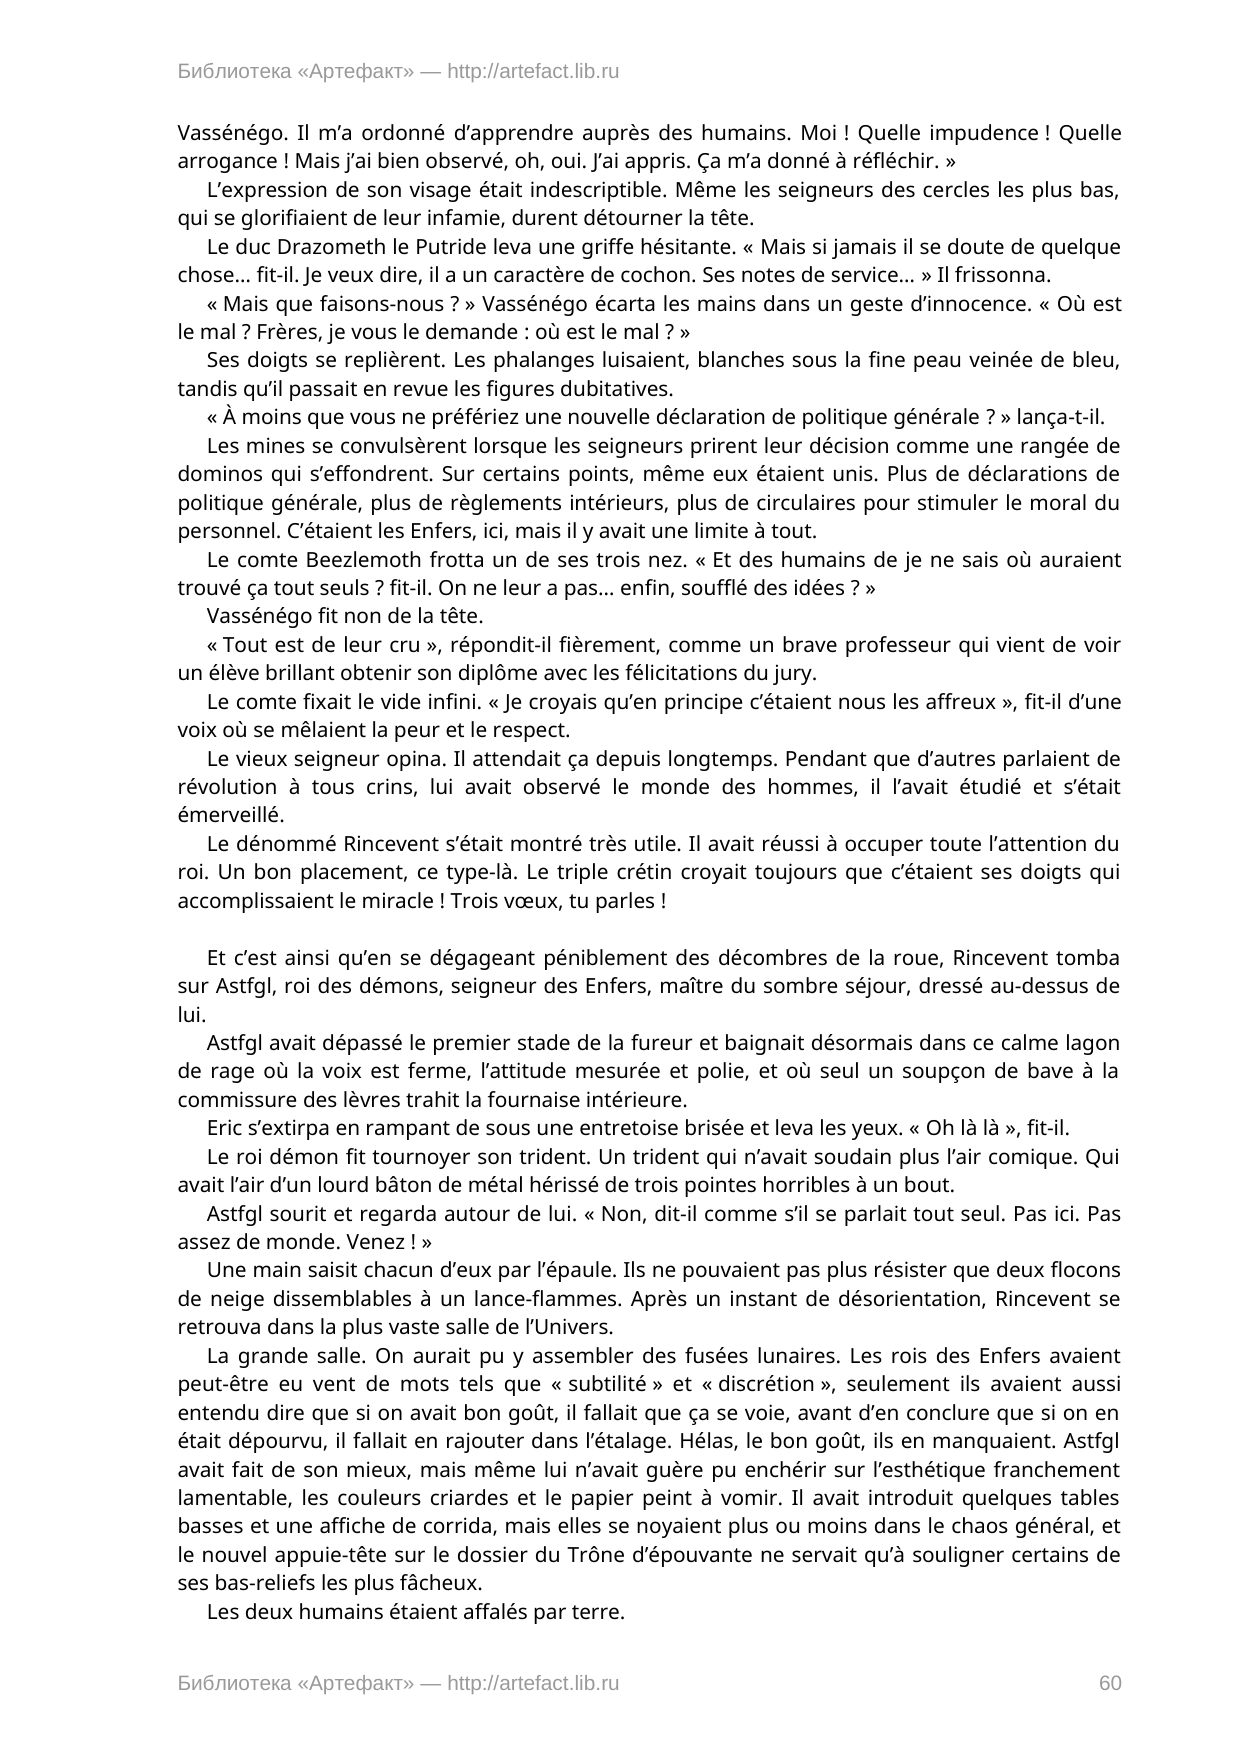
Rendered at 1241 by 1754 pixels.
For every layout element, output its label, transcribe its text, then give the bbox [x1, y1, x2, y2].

text Le dénommé Rincevent s’était montré très utile. Il avait réussi à occuper toute l’attention du roi. Un bon placement, ce type-là. Le triple crétin croyait toujours que c’étaient ses doigts qui accomplissaient le miracle ! Trois vœux, tu parles ! [177, 829, 1122, 914]
text Et c’est ainsi qu’en se dégageant péniblement des décombres de la roue, Rincevent tomba sur Astfgl, roi des démons, seigneur des Enfers, maître du sombre séjour, dressé au-dessus de lui. [177, 943, 1122, 1028]
text « Mais que faisons-nous ? » Vassénégo écarta les mains dans un geste d’innocence. « Où est le mal ? Frères, je vous le demande : où est le mal ? » [177, 289, 1122, 346]
text L’expression de son visage était indescriptible. Même les seigneurs des cercles les plus bas, qui se glorifiaient de leur infamie, durent détourner la tête. [177, 175, 1122, 232]
text La grande salle. On aurait pu y assembler des fusées lunaires. Les rois des Enfers avaient peut-être eu vent de mots tels que « subtilité » et « discrétion », seulement ils avaient aussi entendu dire que si on avait bon goût, il fallait que ça se voie, avant d’en conclure que si on en était dépourvu, il fallait en rajouter dans l’étalage. Hélas, le bon goût, ils en manquaient. Astfgl avait fait de son mieux, mais même lui n’avait guère pu enchérir sur l’esthétique franchement lamentable, les couleurs criardes et le papier peint à vomir. Il avait introduit quelques tables basses et une affiche de corrida, mais elles se noyaient plus ou moins dans le chaos général, et le nouvel appuie-tête sur le dossier du Trône d’épouvante ne servait qu’à souligner certains de ses bas-reliefs les plus fâcheux. [177, 1341, 1122, 1597]
text Les mines se convulsèrent lorsque les seigneurs prirent leur décision comme une rangée de dominos qui s’effondrent. Sur certains points, même eux étaient unis. Plus de déclarations de politique générale, plus de règlements intérieurs, plus de circulaires pour stimuler le moral du personnel. C’étaient les Enfers, ici, mais il y avait une limite à tout. [177, 431, 1122, 545]
text Les deux humains étaient affalés par terre. [177, 1597, 1122, 1625]
text Eric s’extirpa en rampant de sous une entretoise brisée et leva les yeux. « Oh là là », fit-il. [177, 1113, 1122, 1142]
text Vassénégo fit non de la tête. [177, 602, 1122, 630]
text Le roi démon fit tournoyer son trident. Un trident qui n’avait soudain plus l’air comique. Qui avait l’air d’un lourd bâton de métal hérissé de trois pointes horribles à un bout. [177, 1142, 1122, 1199]
text « Tout est de leur cru », répondit-il fièrement, comme un brave professeur qui vient de voir un élève brillant obtenir son diplôme avec les félicitations du jury. [177, 630, 1122, 687]
text Le duc Drazometh le Putride leva une griffe hésitante. « Mais si jamais il se doute de quelque chose… fit-il. Je veux dire, il a un caractère de cochon. Ses notes de service… » Il frissonna. [177, 232, 1122, 289]
text Astfgl sourit et regarda autour de lui. « Non, dit-il comme s’il se parlait tout seul. Pas ici. Pas assez de monde. Venez ! » [177, 1199, 1122, 1256]
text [177, 118, 1122, 175]
text « À moins que vous ne préfériez une nouvelle déclaration de politique générale ? » lança-t-il. [177, 402, 1122, 431]
text Ses doigts se replièrent. Les phalanges luisaient, blanches sous la fine peau veinée de bleu, tandis qu’il passait en revue les figures dubitatives. [177, 346, 1122, 402]
text Le comte fixait le vide infini. « Je croyais qu’en principe c’étaient nous les affreux », fit-il d’une voix où se mêlaient la peur et le respect. [177, 687, 1122, 744]
text Astfgl avait dépassé le premier stade de la fureur et baignait désormais dans ce calme lagon de rage où la voix est ferme, l’attitude mesurée et polie, et où seul un soupçon de bave à la commissure des lèvres trahit la fournaise intérieure. [177, 1028, 1122, 1113]
text Le comte Beezlemoth frotta un de ses trois nez. « Et des humains de je ne sais où auraient trouvé ça tout seuls ? fit-il. On ne leur a pas… enfin, soufflé des idées ? » [177, 545, 1122, 602]
text Le vieux seigneur opina. Il attendait ça depuis longtemps. Pendant que d’autres parlaient de révolution à tous crins, lui avait observé le monde des hommes, il l’avait étudié et s’était émerveillé. [177, 744, 1122, 829]
text Une main saisit chacun d’eux par l’épaule. Ils ne pouvaient pas plus résister que deux flocons de neige dissemblables à un lance-flammes. Après un instant de désorientation, Rincevent se retrouva dans la plus vaste salle de l’Univers. [177, 1256, 1122, 1341]
